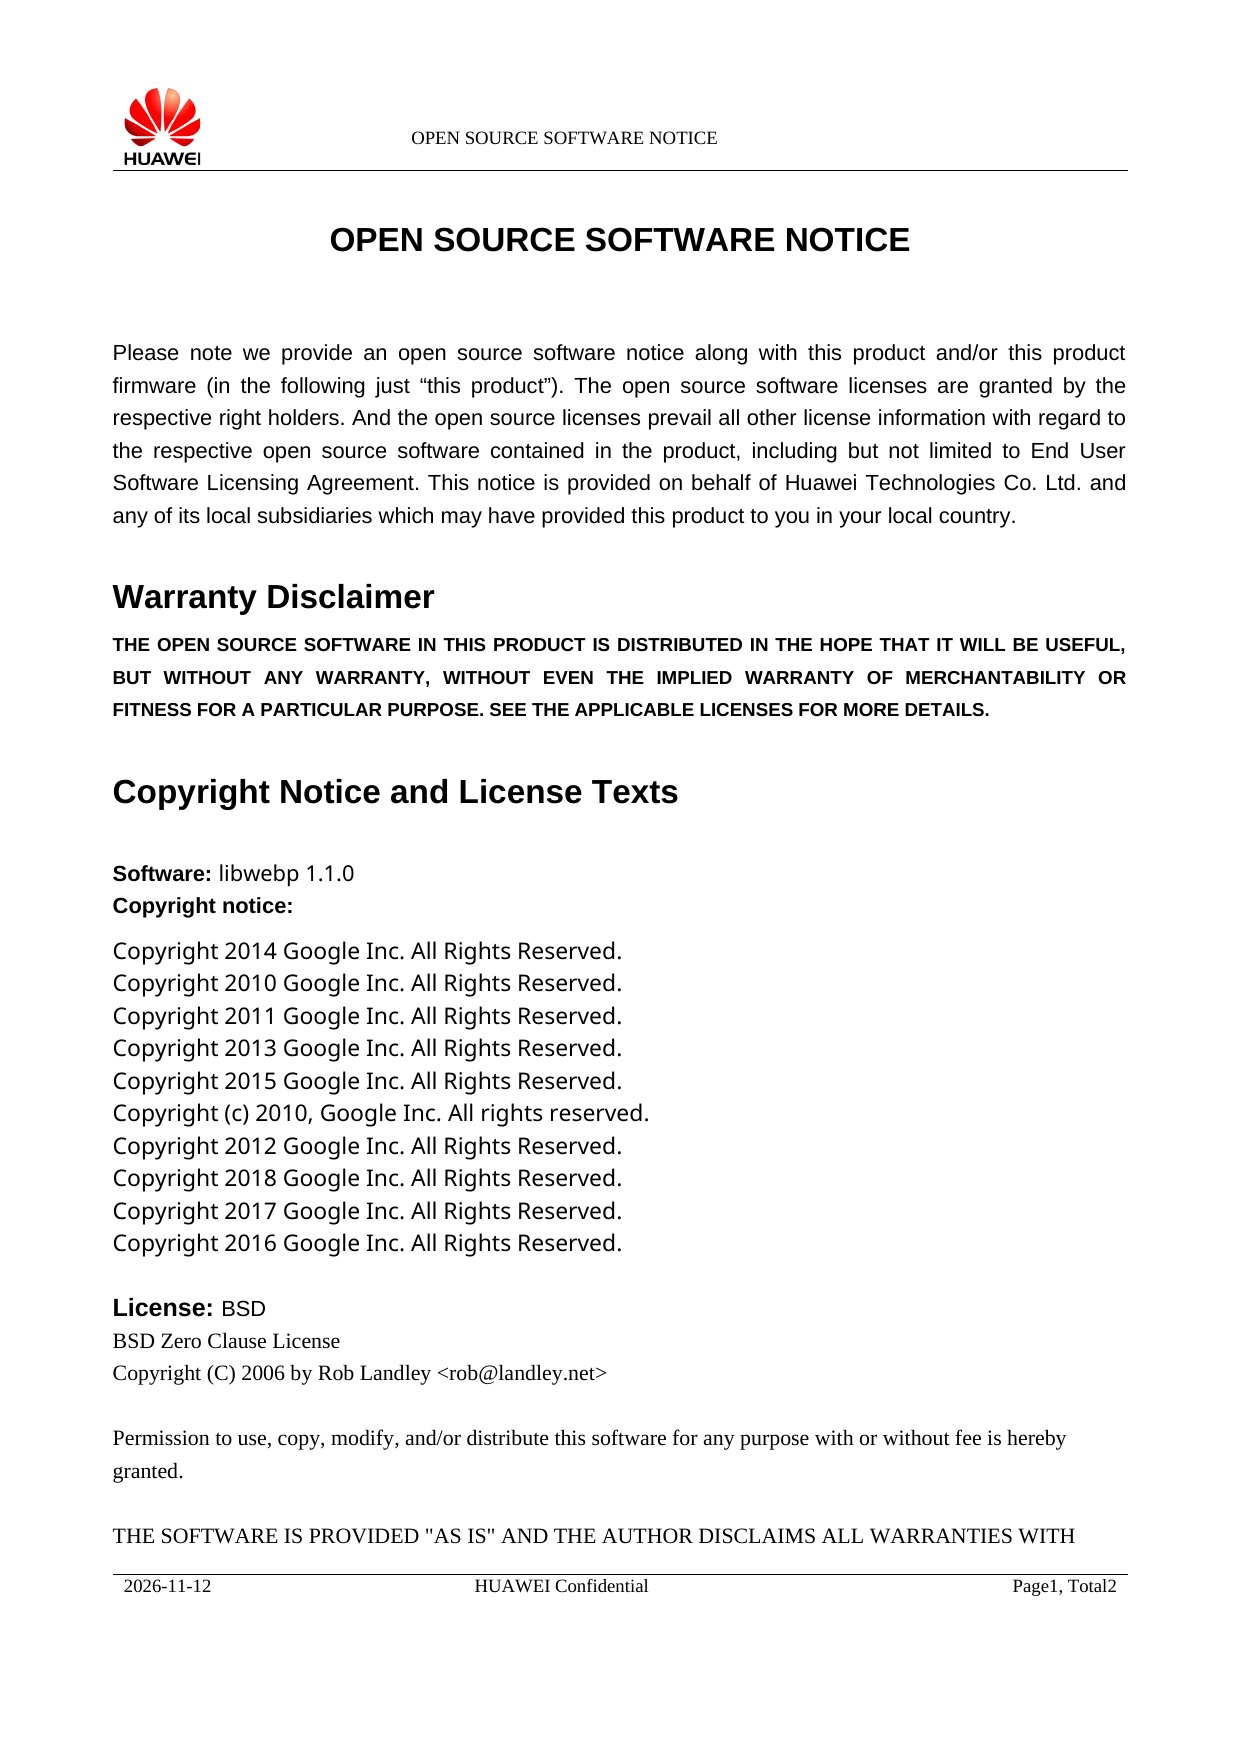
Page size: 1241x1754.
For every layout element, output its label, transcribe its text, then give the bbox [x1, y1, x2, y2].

text Copyright 2014 Google Inc. All Rights Reserved. Copyright 2010 Google Inc. All Rights Reserved. Copyright 2011 Google Inc. All Rights Reserved. Copyright 2013 Google Inc. All Rights Reserved. Copyright 2015 Google Inc. All Rights Reserved. Copyright (c) 2010, Google Inc. All rights reserved. Copyright 2012 Google Inc. All Rights Reserved. Copyright 2018 Google Inc. All Rights Reserved. Copyright 2017 Google Inc. All Rights Reserved. Copyright 2016 Google Inc. All Rights Reserved. [112, 934, 1128, 1291]
text Copyright Notice and License Texts [112, 759, 1128, 824]
text OPEN SOURCE SOFTWARE NOTICE [112, 206, 1128, 271]
title Software: libwebp 1.1.0 [112, 856, 1128, 889]
text The open source software in this product is distributed in the hope that it will be useful, but WITHOUT ANY WARRANTY, without even the implied warranty of MERCHANTABILITY or FITNESS FOR A PARTICULAR PURPOSE. See the applicable licenses for more details. [112, 629, 1128, 726]
text License: BSD [112, 1291, 1128, 1324]
text Warranty Disclaimer [112, 564, 1128, 629]
picture [124, 88, 201, 165]
text Please note we provide an open source software notice along with this product and/or this product firmware (in the following just “this product”). The open source software licenses are granted by the respective right holders. And the open source licenses prevail all other license information with regard to the respective open source software contained in the product, including but not limited to End User Software Licensing Agreement. This notice is provided on behalf of Huawei Technologies Co. Ltd. and any of its local subsidiaries which may have provided this product to you in your local country. [112, 336, 1128, 531]
text Copyright notice: [112, 889, 1128, 921]
